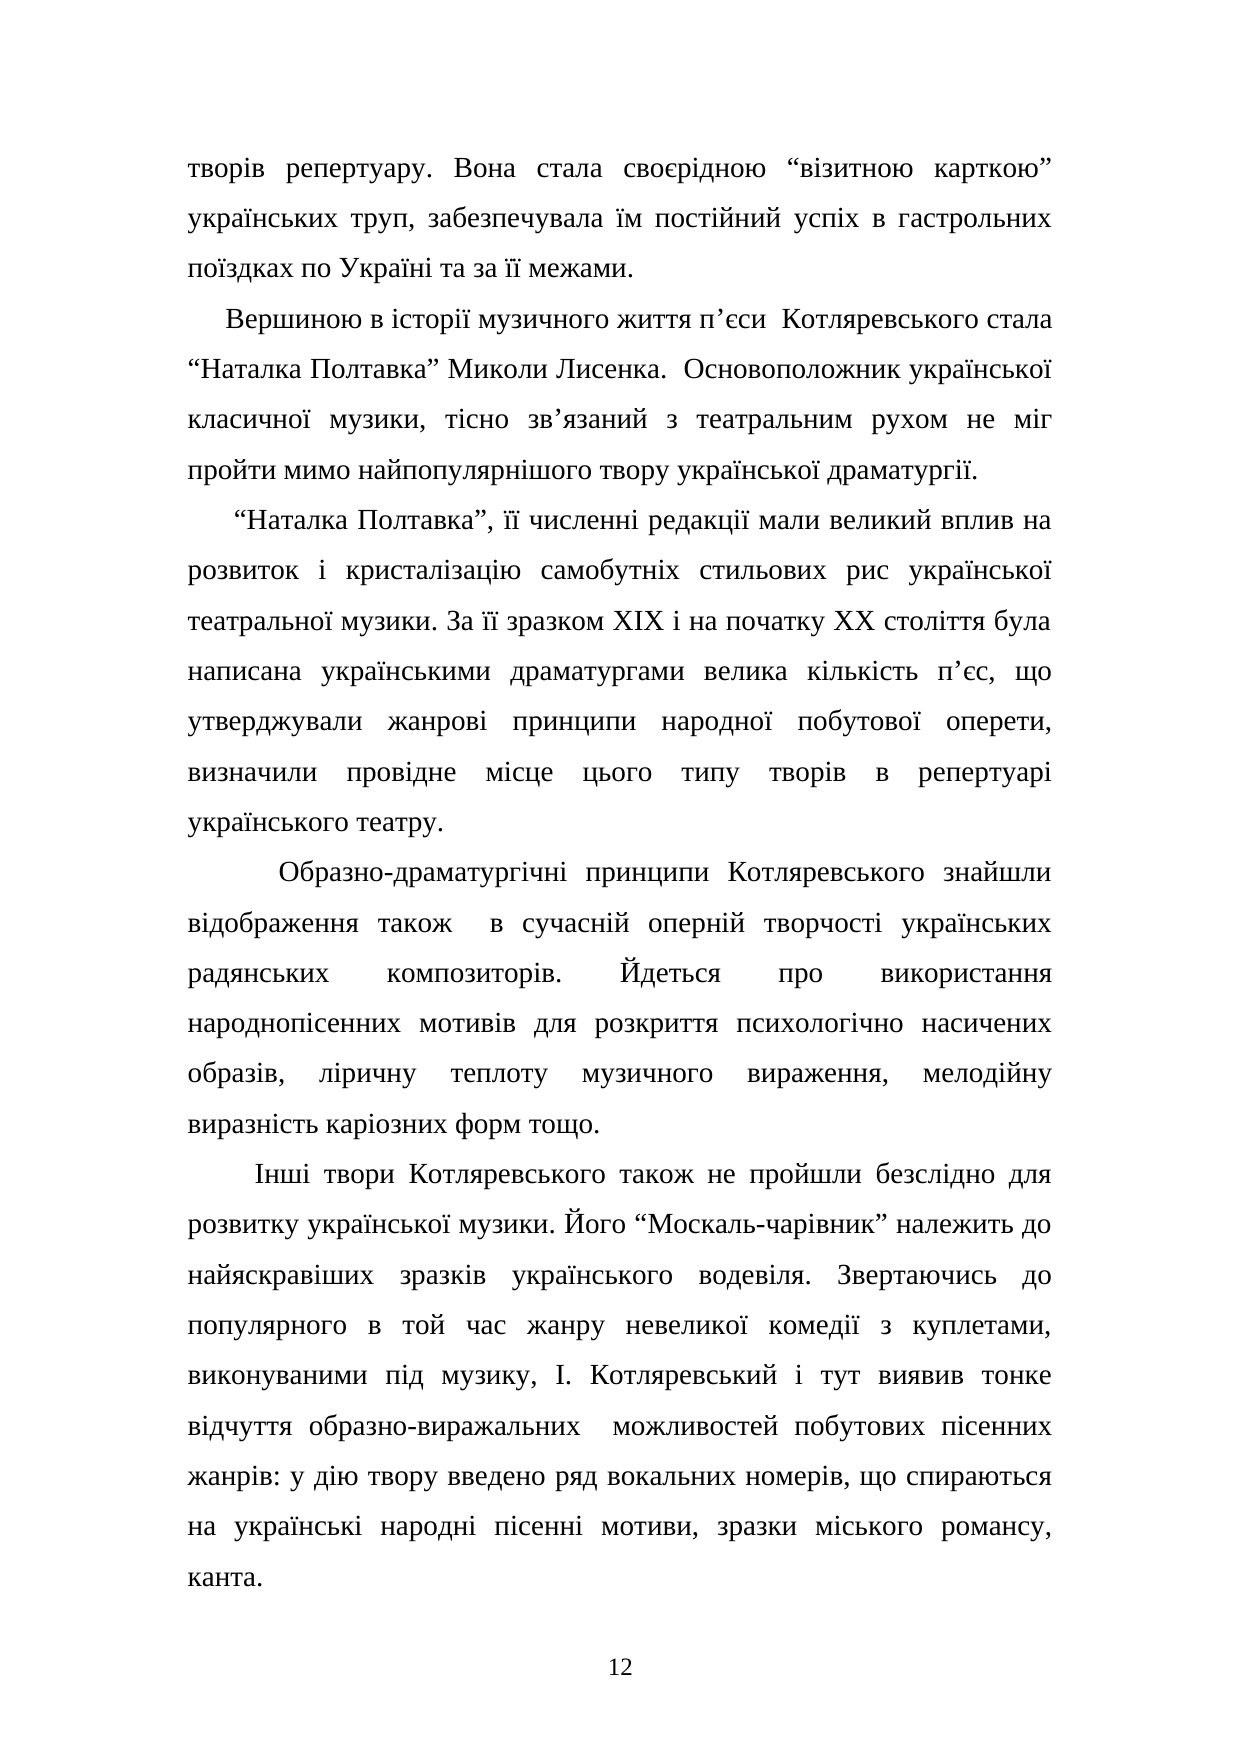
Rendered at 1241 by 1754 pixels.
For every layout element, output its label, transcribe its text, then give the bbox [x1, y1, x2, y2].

text “Наталка Полтавка”, її численні редакції мали великий вплив на розвиток і кристалізацію самобутніх стильових рис української театральної музики. За її зразком ХІХ і на початку ХХ століття була написана українськими драматургами велика кількість п’єс, що утверджували жанрові принципи народної побутової оперети, визначили провідне місце цього типу творів в репертуарі українського театру. [187, 502, 1053, 838]
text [187, 150, 1053, 284]
text Образно-драматургічні принципи Котляревського знайшли відображення також в сучасній оперній творчості українських радянських композиторів. Йдеться про використання народнопісенних мотивів для розкриття психологічно насичених образів, ліричну теплоту музичного вираження, мелодійну виразність каріозних форм тощо. [187, 854, 1053, 1139]
text Інші твори Котляревського також не пройшли безслідно для розвитку української музики. Його “Москаль-чарівник” належить до найяскравіших зразків українського водевіля. Звертаючись до популярного в той час жанру невеликої комедії з куплетами, виконуваними під музику, І. Котляревський і тут виявив тонке відчуття образно-виражальних можливостей побутових пісенних жанрів: у дію твору введено ряд вокальних номерів, що спираються на українські народні пісенні мотиви, зразки міського романсу, канта. [187, 1156, 1053, 1592]
text Вершиною в історії музичного життя п’єси Котляревського стала “Наталка Полтавка” Миколи Лисенка. Основоположник української класичної музики, тісно зв’язаний з театральним рухом не міг пройти мимо найпопулярнішого твору української драматургії. [187, 301, 1053, 485]
